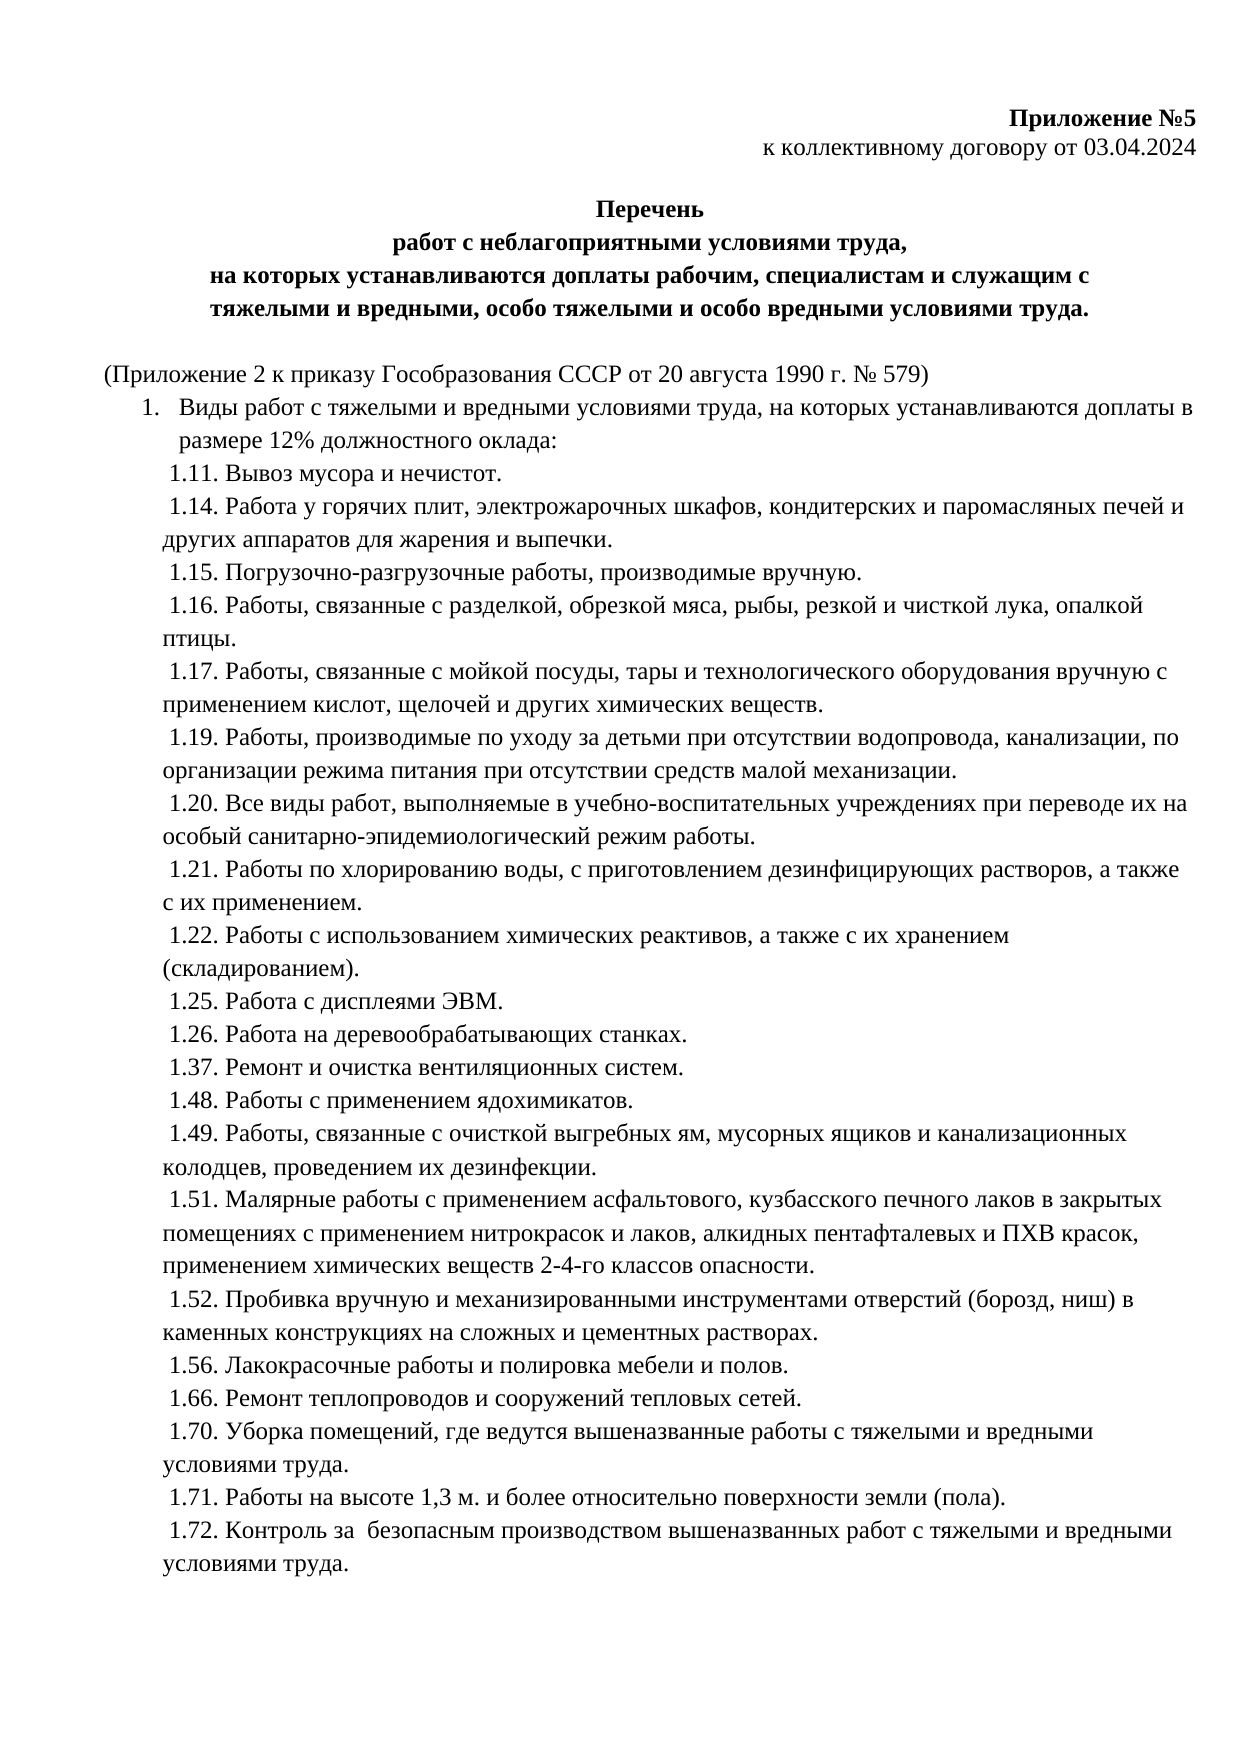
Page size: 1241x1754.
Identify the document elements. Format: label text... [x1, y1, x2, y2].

text 1.11. Вывоз мусора и нечистот. [162, 458, 1196, 487]
text тяжелыми и вредными, особо тяжелыми и особо вредными условиями труда. [103, 293, 1196, 322]
list 1.15. Погрузочно-разгрузочные работы, производимые вручную. [162, 557, 1196, 586]
list 1.25. Работа с дисплеями ЭВМ. [162, 986, 1196, 1015]
text работ с неблагоприятными условиями труда, [103, 227, 1196, 256]
list 1.19. Работы, производимые по уходу за детьми при отсутствии водопровода, канализации, по организации режима питания при отсутствии средств малой механизации. [162, 722, 1196, 784]
list 1.72. Контроль за безопасным производством вышеназванных работ с тяжелыми и вредными условиями труда. [162, 1515, 1196, 1577]
text к коллективному договору от 03.04.2024 [103, 132, 1196, 161]
list 1.71. Работы на высоте 1,3 м. и более относительно поверхности земли (пола). [162, 1482, 1196, 1511]
list 1.17. Работы, связанные с мойкой посуды, тары и технологического оборудования вручную с применением кислот, щелочей и других химических веществ. [162, 656, 1196, 718]
list 1.20. Все виды работ, выполняемые в учебно-воспитательных учреждениях при переводе их на особый санитарно-эпидемиологический режим работы. [162, 788, 1196, 850]
list 1.48. Работы с применением ядохимикатов. [162, 1086, 1196, 1114]
list 1.16. Работы, связанные с разделкой, обрезкой мяса, рыбы, резкой и чисткой лука, опалкой птицы. [162, 590, 1196, 652]
text на которых устанавливаются доплаты рабочим, специалистам и служащим с [103, 260, 1196, 289]
list 1.14. Работа у горячих плит, электрожарочных шкафов, кондитерских и паромасляных печей и других аппаратов для жарения и выпечки. [162, 491, 1196, 553]
text (Приложение 2 к приказу Гособразования СССР от 20 августа 1990 г. № 579) [103, 359, 1196, 388]
list 1.56. Лакокрасочные работы и полировка мебели и полов. [162, 1350, 1196, 1378]
list 1.52. Пробивка вручную и механизированными инструментами отверстий (борозд, ниш) в каменных конструкциях на сложных и цементных растворах. [162, 1284, 1196, 1345]
text Перечень [103, 194, 1196, 223]
text Приложение №5 [103, 103, 1196, 132]
list 1.66. Ремонт теплопроводов и сооружений тепловых сетей. [162, 1383, 1196, 1411]
list 1.49. Работы, связанные с очисткой выгребных ям, мусорных ящиков и канализационных колодцев, проведением их дезинфекции. [162, 1118, 1196, 1180]
list 1.51. Малярные работы с применением асфальтового, кузбасского печного лаков в закрытых помещениях с применением нитрокрасок и лаков, алкидных пентафталевых и ПХВ красок, применением химических веществ 2-4-го классов опасности. [162, 1184, 1196, 1279]
list 1.26. Работа на деревообрабатывающих станках. [162, 1019, 1196, 1048]
list 1.37. Ремонт и очистка вентиляционных систем. [162, 1052, 1196, 1081]
list Виды работ с тяжелыми и вредными условиями труда, на которых устанавливаются доплаты в размере 12% должностного оклада: [141, 392, 1196, 454]
list 1.70. Уборка помещений, где ведутся вышеназванные работы с тяжелыми и вредными условиями труда. [162, 1416, 1196, 1477]
list 1.22. Работы с использованием химических реактивов, а также с их хранением (складированием). [162, 920, 1196, 982]
list 1.21. Работы по хлорированию воды, с приготовлением дезинфицирующих растворов, а также с их применением. [162, 854, 1196, 916]
